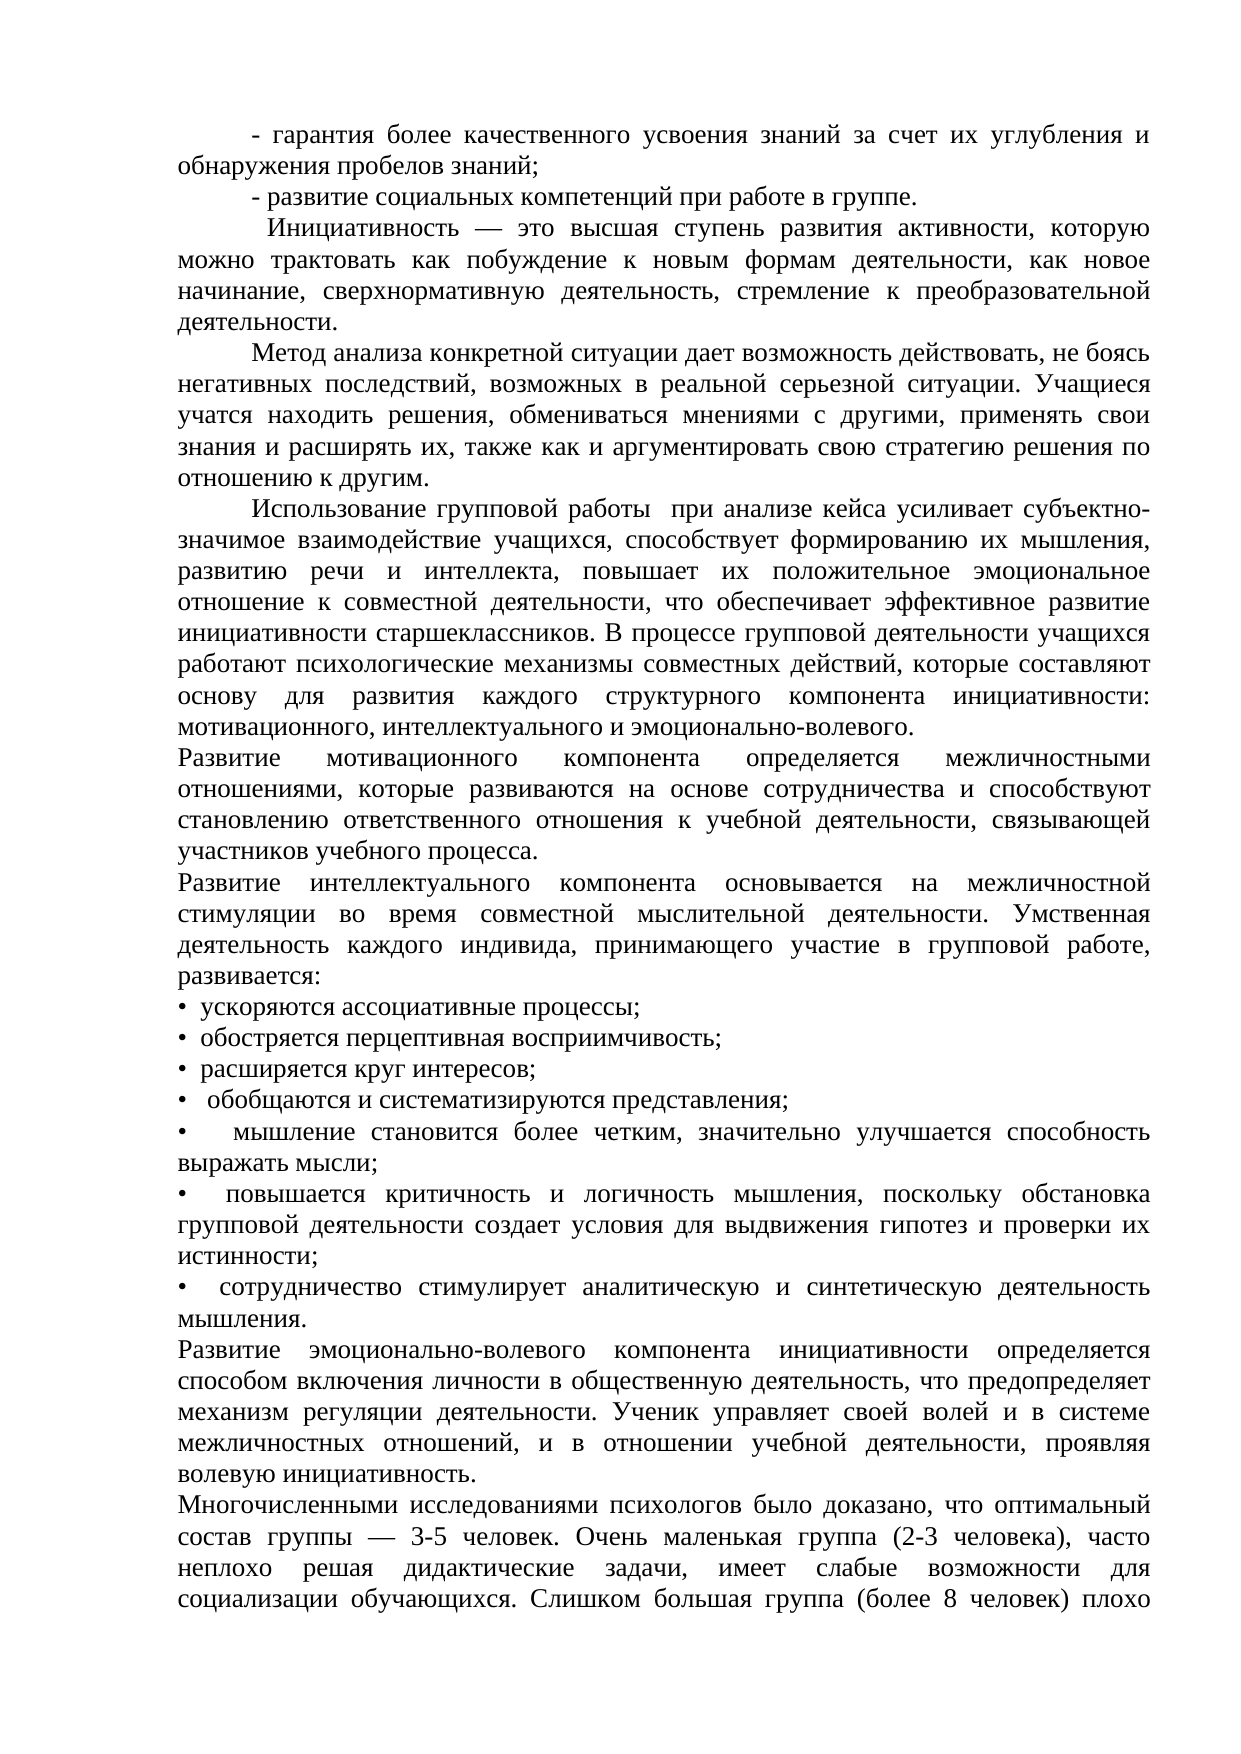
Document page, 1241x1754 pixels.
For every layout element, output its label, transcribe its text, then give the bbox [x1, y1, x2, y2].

text Инициативность — это высшая ступень развития активности, которую можно трактовать как побуждение к новым формам деятельности, как новое начинание, сверхнормативную деятельность, стремление к преобразовательной деятельности. [177, 212, 1152, 336]
text - развитие социальных компетенций при работе в группе. [177, 180, 1152, 212]
text • обобщаются и систематизируются представления; [177, 1084, 1152, 1115]
text • обостряется перцептивная восприимчивость; [177, 1021, 1152, 1052]
text Метод анализа конкретной ситуации дает возможность действовать, не боясь негативных последствий, возможных в реальной серьезной ситуации. Учащиеся учатся находить решения, обмениваться мнениями с другими, применять свои знания и расширять их, также как и аргументировать свою стратегию решения по отношению к другим. [177, 336, 1152, 492]
text • расширяется круг интересов; [177, 1052, 1152, 1084]
text • мышление становится более четким, значительно улучшается способность выражать мысли; [177, 1115, 1152, 1177]
text • сотрудничество стимулирует аналитическую и синтетическую деятельность мышления. [177, 1271, 1152, 1333]
text - гарантия более качественного усвоения знаний за счет их углубления и обнаружения пробелов знаний; [177, 118, 1152, 180]
text • повышается критичность и логичность мышления, поскольку обстановка групповой деятельности создает условия для выдвижения гипотез и проверки их истинности; [177, 1177, 1152, 1271]
text Использование групповой работы при анализе кейса усиливает субъектно-значимое взаимодействие учащихся, способствует формированию их мышления, развитию речи и интеллекта, повышает их положительное эмоциональное отношение к совместной деятельности, что обеспечивает эффективное развитие инициативности старшеклассников. В процессе групповой деятельности учащихся работают психологические механизмы совместных действий, которые составляют основу для развития каждого структурного компонента инициативности: мотивационного, интеллектуального и эмоционально-волевого. [177, 492, 1152, 741]
text Развитие мотивационного компонента определяется межличностными отношениями, которые развиваются на основе сотрудничества и способствуют становлению ответственного отношения к учебной деятельности, связывающей участников учебного процесса. [177, 741, 1152, 866]
text • ускоряются ассоциативные процессы; [177, 990, 1152, 1021]
text Развитие эмоционально-волевого компонента инициативности определяется способом включения личности в общественную деятельность, что предопределяет механизм регуляции деятельности. Ученик управляет своей волей и в системе межличностных отношений, и в отношении учебной деятельности, проявляя волевую инициативность. [177, 1333, 1152, 1488]
text Развитие интеллектуального компонента основывается на межличностной стимуляции во время совместной мыслительной деятельности. Умственная деятельность каждого индивида, принимающего участие в групповой работе, развивается: [177, 866, 1152, 990]
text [177, 1488, 1152, 1613]
